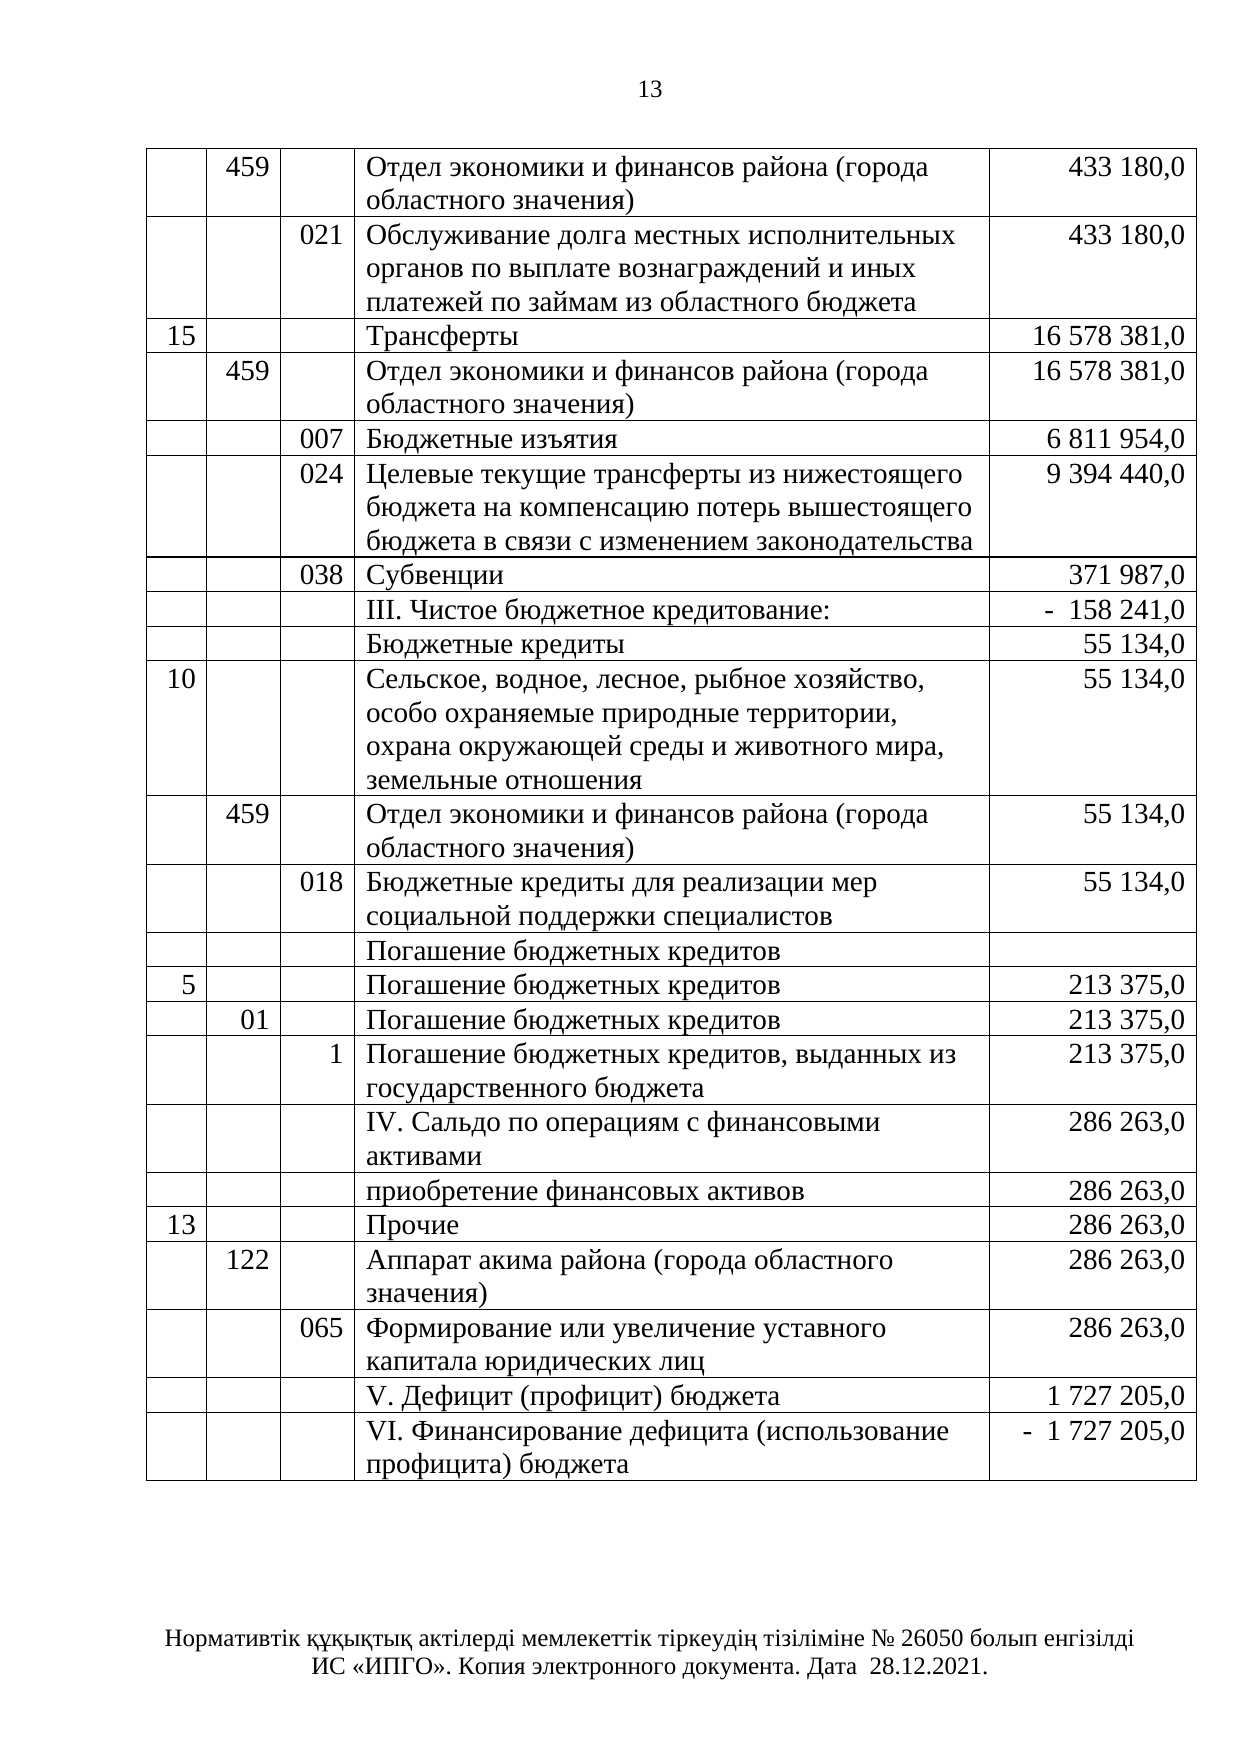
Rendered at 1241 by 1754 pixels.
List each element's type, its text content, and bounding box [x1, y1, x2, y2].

table_cell [207, 456, 280, 556]
table_cell [147, 421, 206, 455]
table_cell Погашение бюджетных кредитов, выданных из государственного бюджета [355, 1036, 989, 1103]
table_cell [147, 558, 206, 591]
table_cell 065 [281, 1310, 354, 1377]
table_cell Обслуживание долга местных исполнительных органов по выплате вознаграждений и иных платежей по займам из областного бюджета [355, 217, 989, 317]
table_cell 213 375,0 [990, 1002, 1196, 1035]
table_cell 5 [147, 967, 206, 1001]
table_cell [147, 1242, 206, 1309]
table_cell [207, 1207, 280, 1241]
table_cell [207, 319, 280, 352]
table_cell [147, 933, 206, 966]
table_cell 459 [207, 149, 280, 216]
table_cell [281, 796, 354, 863]
table_cell [281, 592, 354, 626]
table_cell 459 [207, 353, 280, 420]
table_cell [147, 1002, 206, 1035]
table_cell 122 [207, 1242, 280, 1309]
table_cell [281, 1173, 354, 1206]
table_cell VI. Финансирование дефицита (использование профицита) бюджета [355, 1413, 989, 1480]
table_cell [147, 1310, 206, 1377]
table_cell 13 [147, 1207, 206, 1241]
table_cell Субвенции [355, 558, 989, 591]
table_cell 038 [281, 558, 354, 591]
table_cell [281, 1242, 354, 1309]
table_cell [147, 1378, 206, 1412]
table_cell 55 134,0 [990, 796, 1196, 863]
table_cell 286 263,0 [990, 1207, 1196, 1241]
table_cell 6 811 954,0 [990, 421, 1196, 455]
table_cell 018 [281, 865, 354, 932]
table_cell [147, 456, 206, 556]
table_cell [207, 661, 280, 795]
table_cell приобретение финансовых активов [355, 1173, 989, 1206]
table_cell [147, 592, 206, 626]
table_cell [147, 1036, 206, 1103]
table_cell 15 [147, 319, 206, 352]
table_cell Отдел экономики и финансов района (города областного значения) [355, 353, 989, 420]
table_cell Бюджетные изъятия [355, 421, 989, 455]
table_cell [207, 217, 280, 317]
table_cell [281, 967, 354, 1001]
table_cell Отдел экономики и финансов района (города областного значения) [355, 149, 989, 216]
table_cell [281, 1378, 354, 1412]
table_cell Прочие [355, 1207, 989, 1241]
table_cell [147, 865, 206, 932]
table_cell 01 [207, 1002, 280, 1035]
table_cell [207, 1173, 280, 1206]
table_cell [281, 319, 354, 352]
table_cell - 158 241,0 [990, 592, 1196, 626]
table_cell [147, 353, 206, 420]
table_cell [281, 149, 354, 216]
table_cell [207, 592, 280, 626]
table_cell 16 578 381,0 [990, 319, 1196, 352]
table_cell 433 180,0 [990, 217, 1196, 317]
table_cell [281, 933, 354, 966]
table_cell [147, 217, 206, 317]
table_cell [207, 421, 280, 455]
table_cell 1 727 205,0 [990, 1378, 1196, 1412]
table_cell Формирование или увеличение уставного капитала юридических лиц [355, 1310, 989, 1377]
table_cell [990, 933, 1196, 966]
table_cell [207, 558, 280, 591]
table_cell 213 375,0 [990, 967, 1196, 1001]
table_cell 286 263,0 [990, 1242, 1196, 1309]
table_cell 213 375,0 [990, 1036, 1196, 1103]
table_cell 286 263,0 [990, 1173, 1196, 1206]
table_cell [207, 1036, 280, 1103]
table_cell [207, 1378, 280, 1412]
table_cell [207, 933, 280, 966]
table_cell IV. Сальдо по операциям с финансовыми активами [355, 1105, 989, 1172]
table_cell [281, 1105, 354, 1172]
table_cell Погашение бюджетных кредитов [355, 967, 989, 1001]
table_cell 55 134,0 [990, 627, 1196, 660]
table_cell Отдел экономики и финансов района (города областного значения) [355, 796, 989, 863]
table_cell Сельское, водное, лесное, рыбное хозяйство, особо охраняемые природные территории, охрана окружающей среды и животного мира, земельные отношения [355, 661, 989, 795]
table_cell [147, 1413, 206, 1480]
table_cell Погашение бюджетных кредитов [355, 933, 989, 966]
table_cell 021 [281, 217, 354, 317]
table_cell [281, 1002, 354, 1035]
table_cell 459 [207, 796, 280, 863]
table_cell 286 263,0 [990, 1105, 1196, 1172]
table_cell [147, 1105, 206, 1172]
table_cell V. Дефицит (профицит) бюджета [355, 1378, 989, 1412]
table_cell [281, 1413, 354, 1480]
table_cell [207, 1310, 280, 1377]
table_cell 55 134,0 [990, 865, 1196, 932]
table_cell 9 394 440,0 [990, 456, 1196, 556]
table_cell 007 [281, 421, 354, 455]
table_cell [207, 1105, 280, 1172]
table_cell Бюджетные кредиты [355, 627, 989, 660]
table_cell III. Чистое бюджетное кредитование: [355, 592, 989, 626]
table_cell Погашение бюджетных кредитов [355, 1002, 989, 1035]
table_cell - 1 727 205,0 [990, 1413, 1196, 1480]
table_cell 10 [147, 661, 206, 795]
table_cell 286 263,0 [990, 1310, 1196, 1377]
table_cell Трансферты [355, 319, 989, 352]
table_cell [281, 1207, 354, 1241]
table_cell Бюджетные кредиты для реализации мер социальной поддержки специалистов [355, 865, 989, 932]
table_cell [147, 1173, 206, 1206]
table_cell [281, 627, 354, 660]
table_cell 433 180,0 [990, 149, 1196, 216]
table_cell [281, 353, 354, 420]
table_cell 024 [281, 456, 354, 556]
table_cell [147, 796, 206, 863]
table_cell Аппарат акима района (города областного значения) [355, 1242, 989, 1309]
table_cell [147, 149, 206, 216]
table_cell [207, 865, 280, 932]
table_cell [207, 1413, 280, 1480]
table_cell [281, 661, 354, 795]
table_cell Целевые текущие трансферты из нижестоящего бюджета на компенсацию потерь вышестоящего бюджета в связи с изменением законодательства [355, 456, 989, 556]
table_cell [207, 967, 280, 1001]
table_cell 371 987,0 [990, 558, 1196, 591]
table_cell 1 [281, 1036, 354, 1103]
table_cell [147, 627, 206, 660]
table_cell 55 134,0 [990, 661, 1196, 795]
table_cell [207, 627, 280, 660]
table_cell 16 578 381,0 [990, 353, 1196, 420]
